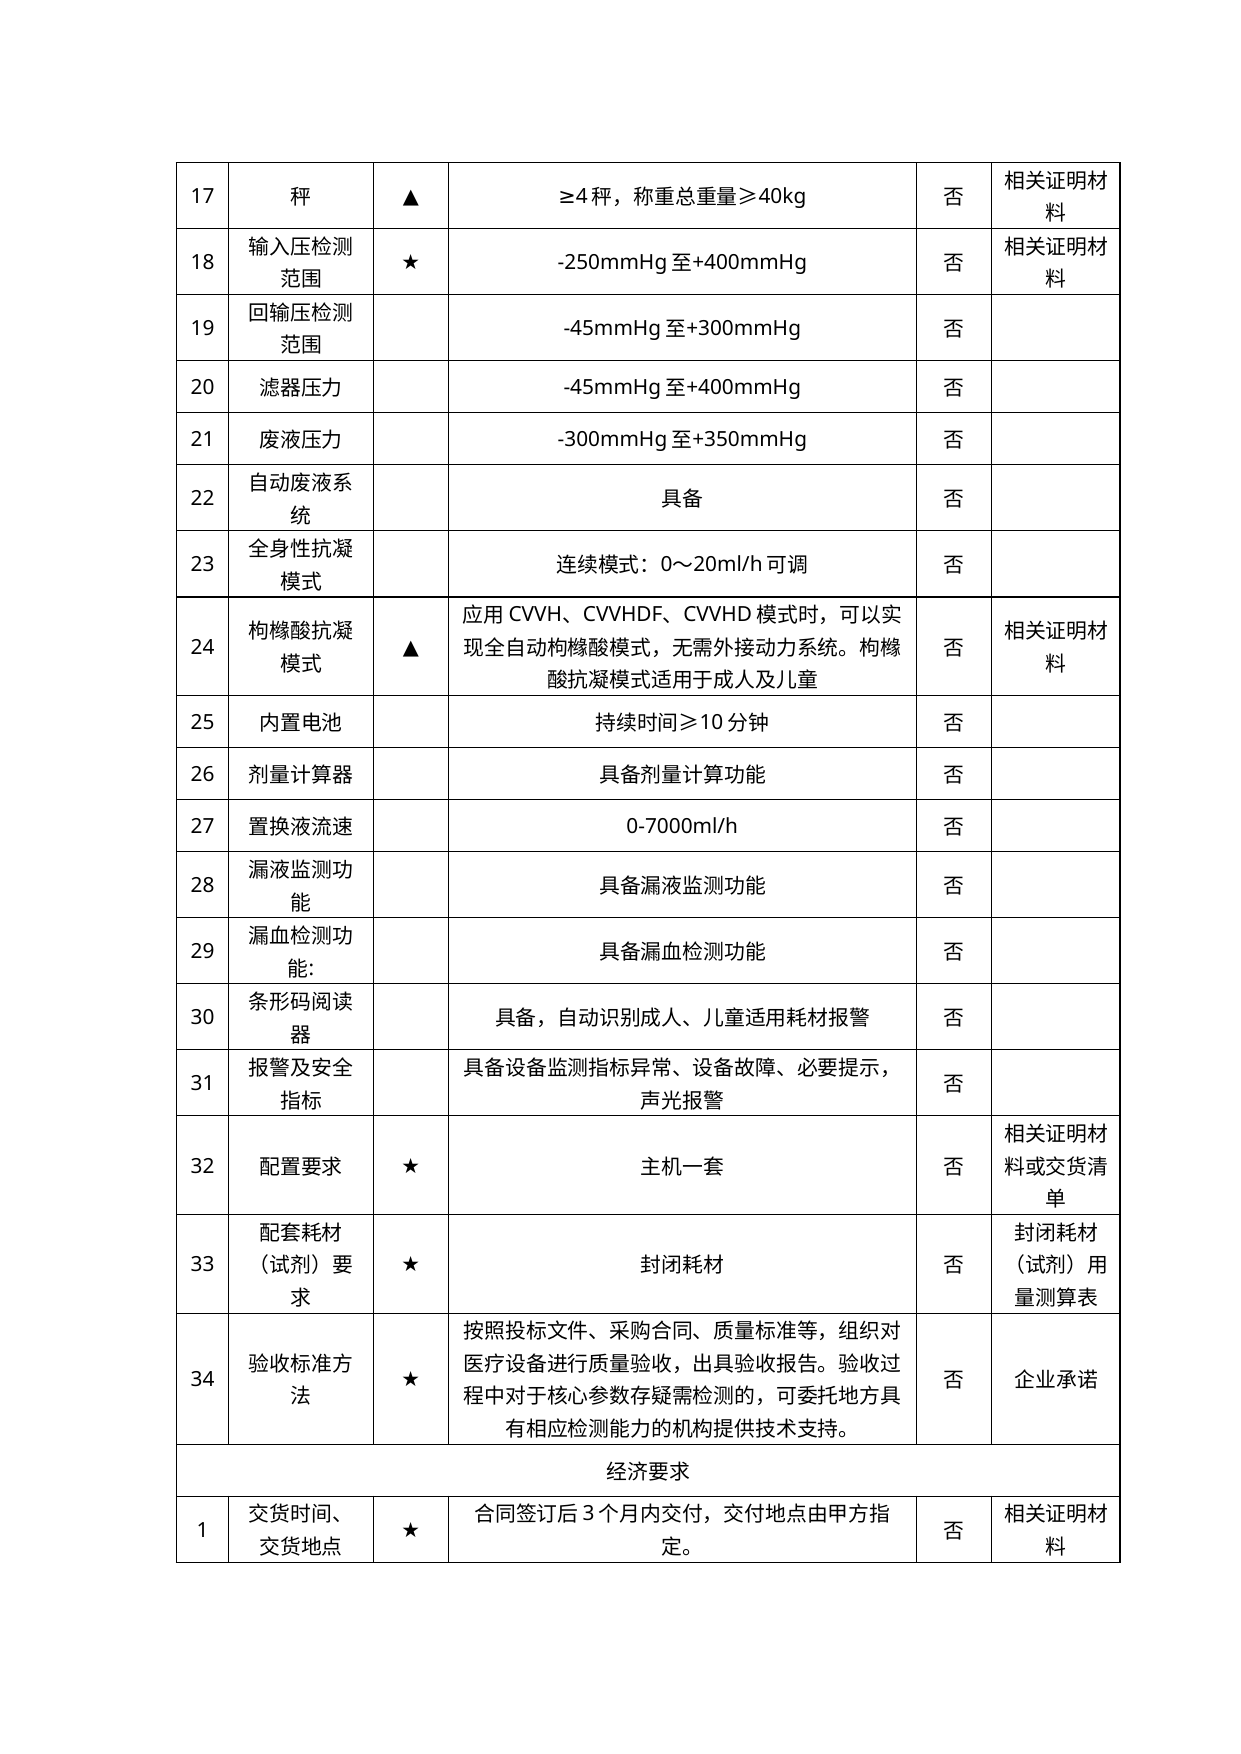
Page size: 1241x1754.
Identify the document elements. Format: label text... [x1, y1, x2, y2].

table_cell 配置要求 [229, 1116, 373, 1214]
table_cell 废液压力 [229, 413, 373, 464]
table_cell 否 [917, 1314, 991, 1443]
table_cell [992, 465, 1119, 530]
table_cell 33 [177, 1215, 228, 1312]
table_cell [992, 295, 1119, 360]
table_cell 32 [177, 1116, 228, 1214]
table_cell 否 [917, 531, 991, 596]
table_cell ★ [374, 1497, 448, 1562]
table_cell 配套耗材 （试剂）要求 [229, 1215, 373, 1312]
table_cell 26 [177, 748, 228, 799]
table_cell 否 [917, 1050, 991, 1115]
table_cell 1 [177, 1497, 228, 1562]
table_cell 否 [917, 918, 991, 983]
table_cell [374, 531, 448, 596]
table_cell 漏液监测功能 [229, 852, 373, 917]
table_cell ≥4秤，称重总重量≥40kg [449, 163, 916, 228]
table_cell 否 [917, 465, 991, 530]
table_cell 封闭耗材（试剂）用量测算表 [992, 1215, 1119, 1312]
table_cell 否 [917, 852, 991, 917]
table_cell 否 [917, 598, 991, 695]
table_cell ★ [374, 1314, 448, 1443]
table_cell [374, 361, 448, 412]
table_cell ★ [374, 229, 448, 294]
table_cell 18 [177, 229, 228, 294]
table_cell 主机一套 [449, 1116, 916, 1214]
table_cell 19 [177, 295, 228, 360]
table_cell ★ [374, 1215, 448, 1312]
table_cell 具备，自动识别成人、儿童适用耗材报警 [449, 984, 916, 1049]
table_cell [374, 465, 448, 530]
table_cell ★ [374, 1116, 448, 1214]
table_cell [992, 696, 1119, 747]
table_cell 否 [917, 361, 991, 412]
table_cell 具备 [449, 465, 916, 530]
table_cell 相关证明材料 [992, 598, 1119, 695]
table_cell 28 [177, 852, 228, 917]
table_cell -250mmHg至+400mmHg [449, 229, 916, 294]
table_cell 否 [917, 229, 991, 294]
table_cell 否 [917, 1215, 991, 1312]
table_cell [374, 748, 448, 799]
table_cell 30 [177, 984, 228, 1049]
table_cell 输入压检测范围 [229, 229, 373, 294]
table_cell 具备漏血检测功能 [449, 918, 916, 983]
table_cell 否 [917, 413, 991, 464]
table_cell [992, 852, 1119, 917]
table_cell [374, 918, 448, 983]
table_cell 置换液流速 [229, 800, 373, 851]
table_cell [992, 748, 1119, 799]
table_cell 24 [177, 598, 228, 695]
table_cell 具备设备监测指标异常、设备故障、必要提示，声光报警 [449, 1050, 916, 1115]
table_cell 否 [917, 1497, 991, 1562]
table_cell [992, 918, 1119, 983]
table_cell -300mmHg至+350mmHg [449, 413, 916, 464]
table_cell 否 [917, 1116, 991, 1214]
table_cell 应用CVVH、CVVHDF、CVVHD模式时，可以实现全自动枸橼酸模式，无需外接动力系统。枸橼酸抗凝模式适用于成人及儿童 [449, 598, 916, 695]
table_cell 否 [917, 696, 991, 747]
table_cell [374, 1050, 448, 1115]
table_cell [992, 531, 1119, 596]
table_cell 相关证明材料 [992, 1497, 1119, 1562]
table_cell 34 [177, 1314, 228, 1443]
table_cell 剂量计算器 [229, 748, 373, 799]
table_cell 滤器压力 [229, 361, 373, 412]
table_cell 封闭耗材 [449, 1215, 916, 1312]
table_cell 17 [177, 163, 228, 228]
table_cell 全身性抗凝模式 [229, 531, 373, 596]
table_cell 内置电池 [229, 696, 373, 747]
table_cell 具备漏液监测功能 [449, 852, 916, 917]
table_cell 相关证明材料 [992, 163, 1119, 228]
table_cell [992, 800, 1119, 851]
table_cell 交货时间、交货地点 [229, 1497, 373, 1562]
table_cell 25 [177, 696, 228, 747]
table_cell 验收标准方法 [229, 1314, 373, 1443]
table_cell -45mmHg至+400mmHg [449, 361, 916, 412]
table_cell 相关证明材料或交货清单 [992, 1116, 1119, 1214]
table_cell 合同签订后3个月内交付，交付地点由甲方指定。 [449, 1497, 916, 1562]
table_cell 条形码阅读器 [229, 984, 373, 1049]
table_cell [992, 361, 1119, 412]
table_cell 27 [177, 800, 228, 851]
table_cell [374, 984, 448, 1049]
table_cell 回输压检测范围 [229, 295, 373, 360]
table_cell 经济要求 [177, 1445, 1119, 1496]
table_cell 20 [177, 361, 228, 412]
table_cell [374, 413, 448, 464]
table_cell 持续时间≥10分钟 [449, 696, 916, 747]
table_cell 否 [917, 295, 991, 360]
table_cell 29 [177, 918, 228, 983]
table_cell 报警及安全指标 [229, 1050, 373, 1115]
table_cell [374, 852, 448, 917]
table_cell 0-7000ml/h [449, 800, 916, 851]
table_cell -45mmHg至+300mmHg [449, 295, 916, 360]
table_cell 企业承诺 [992, 1314, 1119, 1443]
table_cell 按照投标文件、采购合同、质量标准等，组织对医疗设备进行质量验收，出具验收报告。验收过程中对于核心参数存疑需检测的，可委托地方具有相应检测能力的机构提供技术支持。 [449, 1314, 916, 1443]
table_cell 否 [917, 163, 991, 228]
table_cell 否 [917, 984, 991, 1049]
table_cell [992, 1050, 1119, 1115]
table_cell [374, 696, 448, 747]
table_cell 秤 [229, 163, 373, 228]
table_cell 连续模式：0～20ml/h可调 [449, 531, 916, 596]
table_cell 漏血检测功能: [229, 918, 373, 983]
table_cell 具备剂量计算功能 [449, 748, 916, 799]
table_cell 23 [177, 531, 228, 596]
table_cell 否 [917, 800, 991, 851]
table_cell 相关证明材料 [992, 229, 1119, 294]
table_cell 21 [177, 413, 228, 464]
table_cell 自动废液系统 [229, 465, 373, 530]
table_cell [374, 295, 448, 360]
table_cell 31 [177, 1050, 228, 1115]
table_cell [992, 413, 1119, 464]
table_cell [992, 984, 1119, 1049]
table_cell ▲ [374, 598, 448, 695]
table_cell [374, 800, 448, 851]
table_cell 枸橼酸抗凝模式 [229, 598, 373, 695]
table_cell 22 [177, 465, 228, 530]
table_cell ▲ [374, 163, 448, 228]
table_cell 否 [917, 748, 991, 799]
